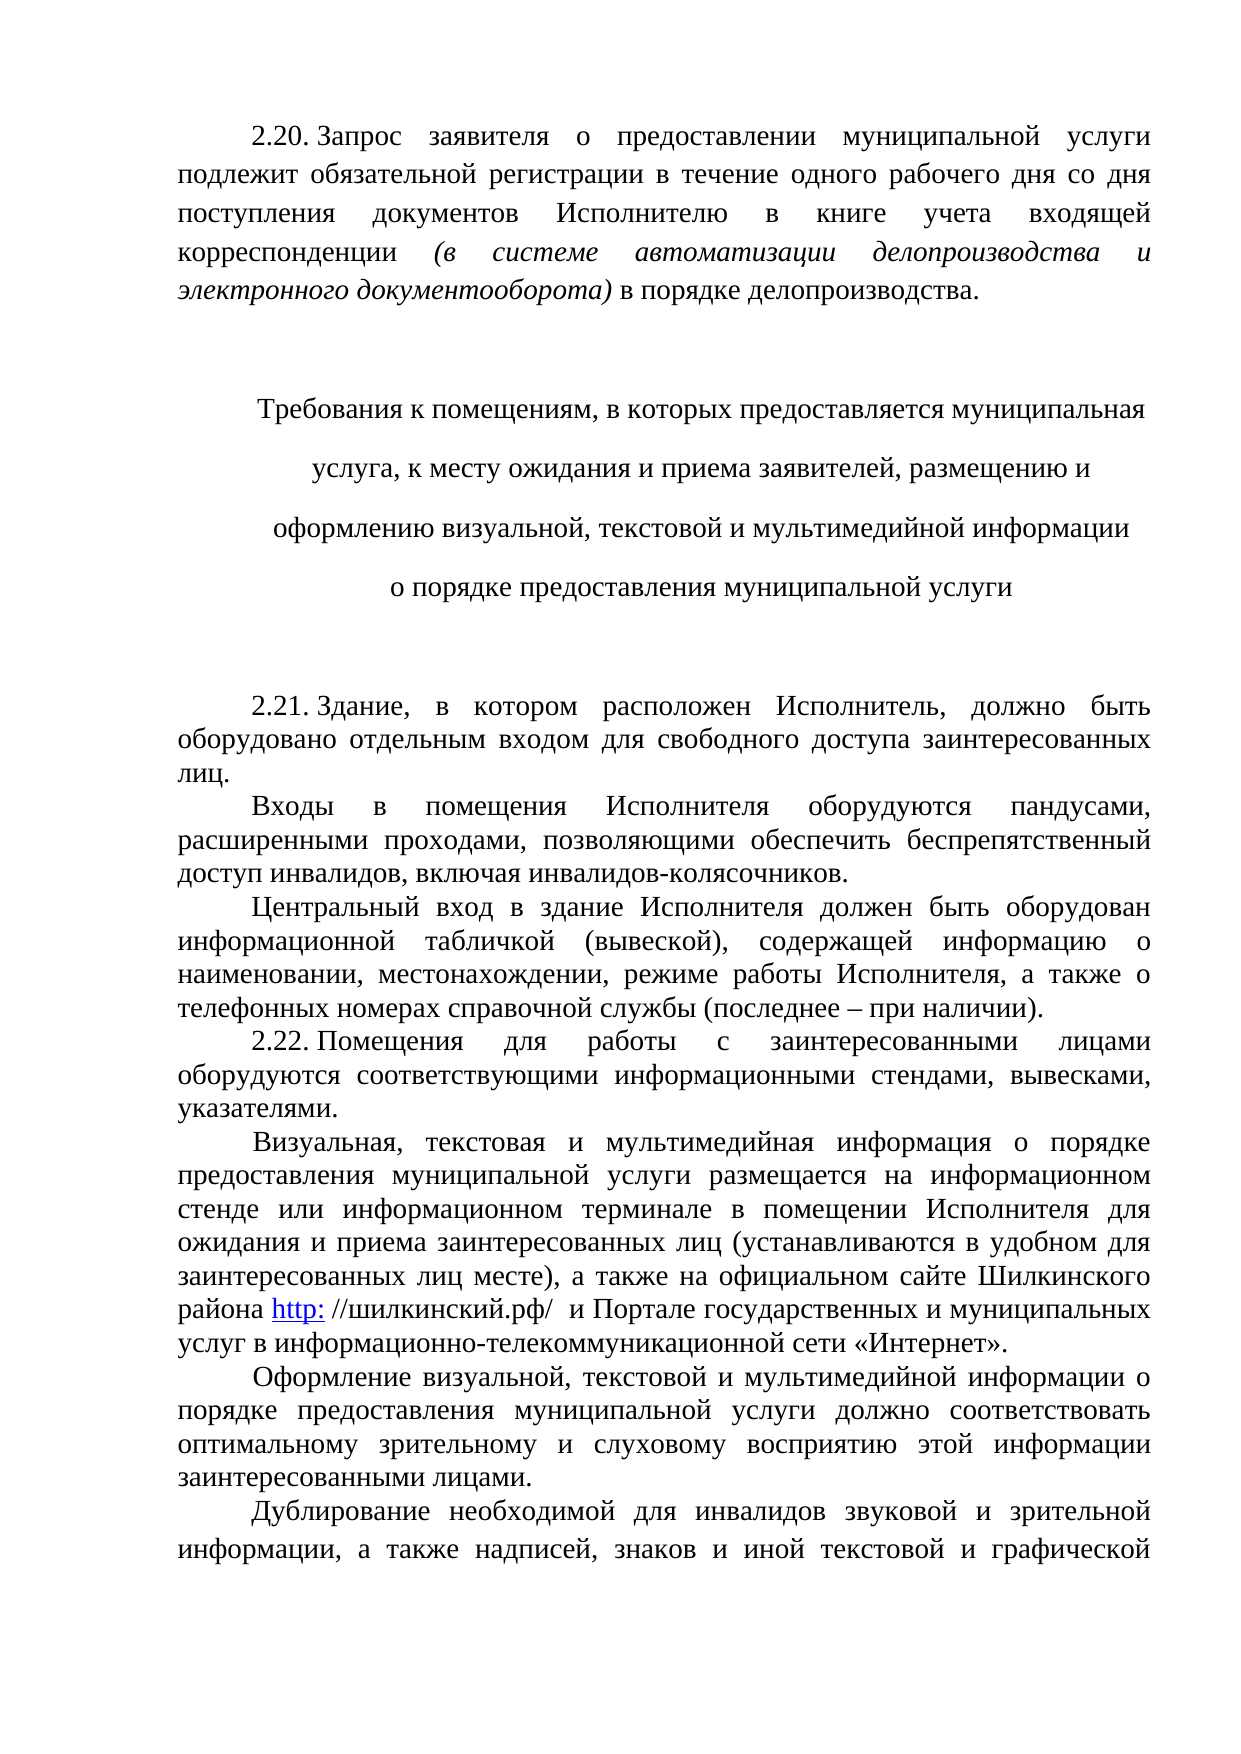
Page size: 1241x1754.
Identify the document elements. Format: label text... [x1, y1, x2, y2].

text Требования к помещениям, в которых предоставляется муниципальная [177, 391, 1152, 424]
text Оформление визуальной, текстовой и мультимедийной информации о порядке предоставления муниципальной услуги должно соответствовать оптимальному зрительному и слуховому восприятию этой информации заинтересованными лицами. [177, 1359, 1152, 1493]
text оформлению визуальной, текстовой и мультимедийной информации [177, 510, 1152, 543]
text услуга, к месту ожидания и приема заявителей, размещению и [177, 450, 1152, 484]
text 2.22. Помещения для работы с заинтересованными лицами оборудуются соответствующими информационными стендами, вывесками, указателями. [177, 1023, 1152, 1124]
text 2.20. Запрос заявителя о предоставлении муниципальной услуги подлежит обязательной регистрации в течение одного рабочего дня со дня поступления документов Исполнителю в книге учета входящей корреспонденции (в системе автоматизации делопроизводства и электронного документооборота) в порядке делопроизводства. [177, 118, 1152, 306]
text Входы в помещения Исполнителя оборудуются пандусами, расширенными проходами, позволяющими обеспечить беспрепятственный доступ инвалидов, включая инвалидов-колясочников. [177, 788, 1152, 889]
text Визуальная, текстовая и мультимедийная информация о порядке предоставления муниципальной услуги размещается на информационном стенде или информационном терминале в помещении Исполнителя для ожидания и приема заинтересованных лиц (устанавливаются в удобном для заинтересованных лиц месте), а также на официальном сайте Шилкинского района http: //шилкинский.рф/ и Портале государственных и муниципальных услуг в информационно-телекоммуникационной сети «Интернет». [177, 1124, 1152, 1359]
text 2.21. Здание, в котором расположен Исполнитель, должно быть оборудовано отдельным входом для свободного доступа заинтересованных лиц. [177, 688, 1152, 788]
text о порядке предоставления муниципальной услуги [177, 569, 1152, 603]
text Центральный вход в здание Исполнителя должен быть оборудован информационной табличкой (вывеской), содержащей информацию о наименовании, местонахождении, режиме работы Исполнителя, а также о телефонных номерах справочной службы (последнее – при наличии). [177, 889, 1152, 1023]
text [177, 1493, 1152, 1565]
